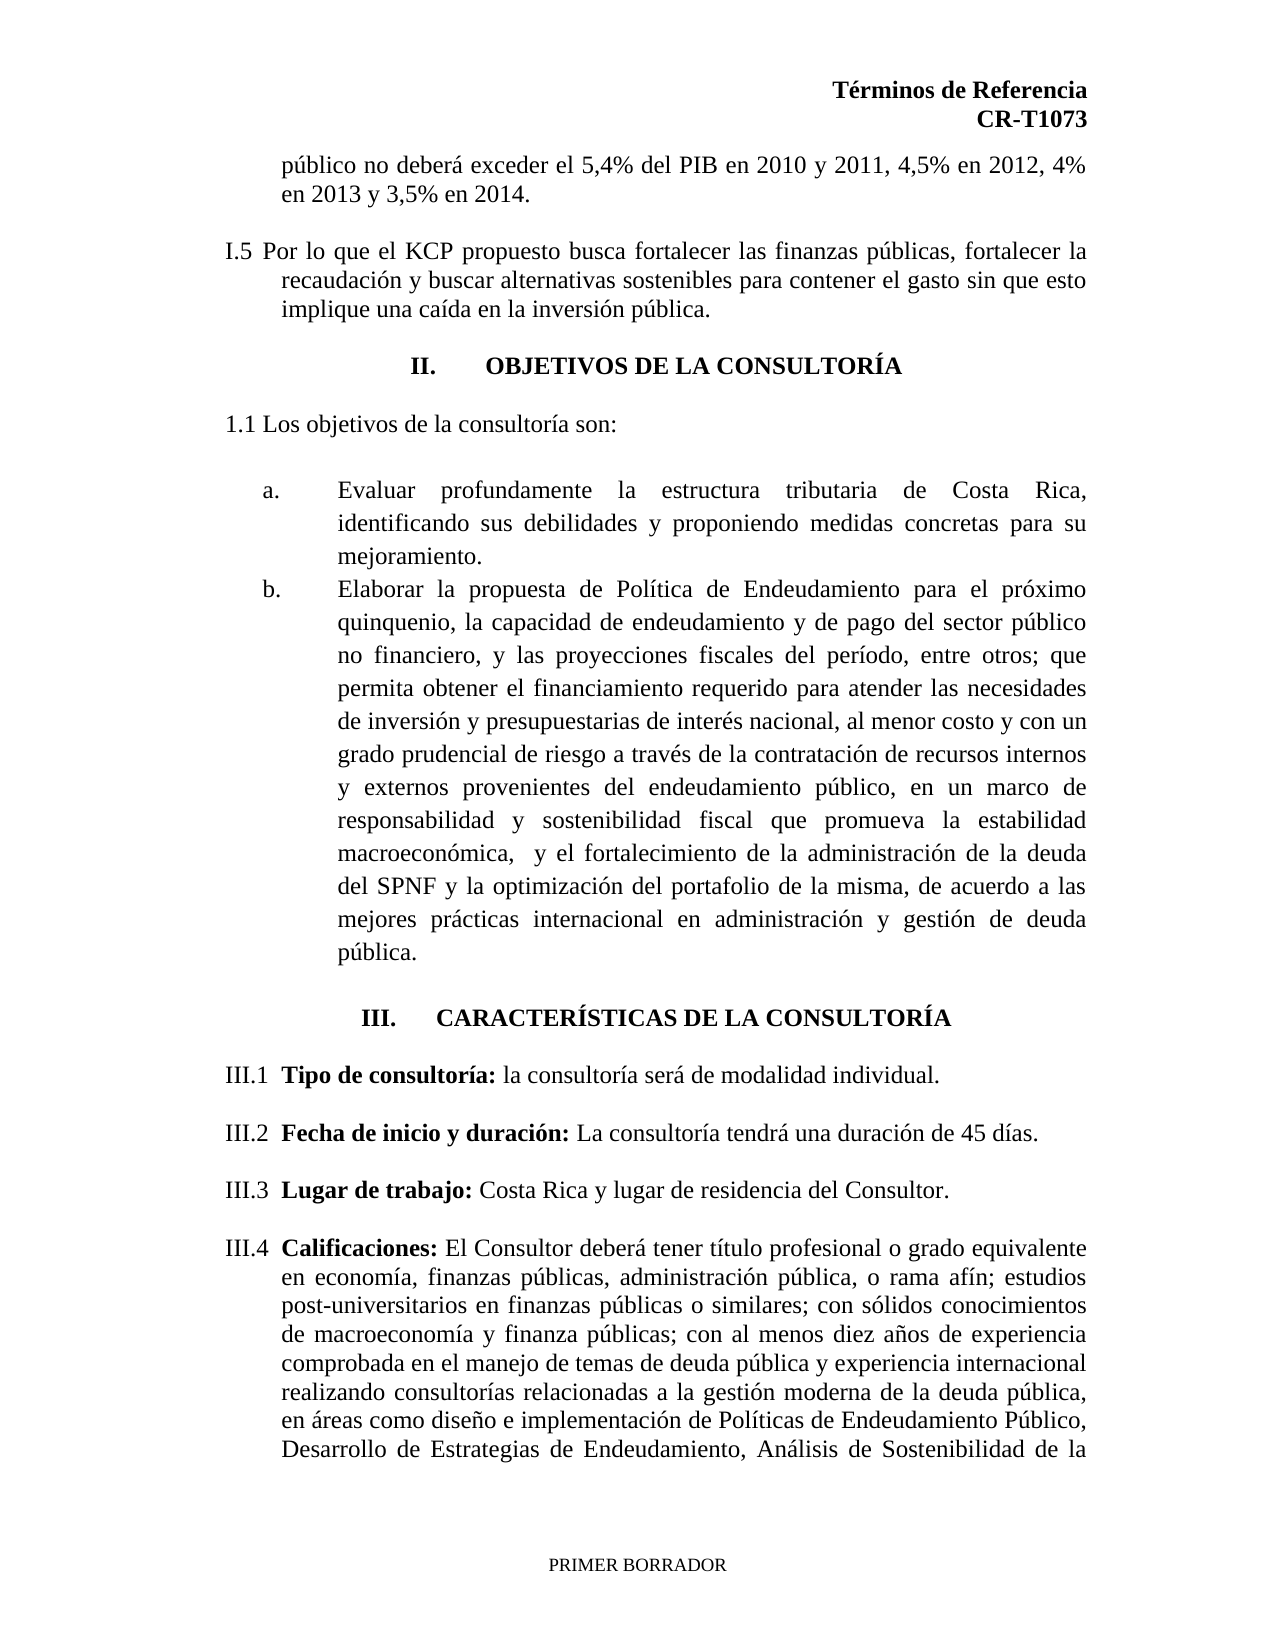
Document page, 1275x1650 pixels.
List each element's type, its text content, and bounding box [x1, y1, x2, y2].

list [225, 150, 1087, 207]
list Fecha de inicio y duración: La consultoría tendrá una duración de 45 días. [225, 1118, 1087, 1147]
list OBJETIVOS DE LA CONSULTORÍA [225, 351, 1087, 380]
list CARACTERÍSTICAS DE LA CONSULTORÍA [225, 1003, 1087, 1032]
list Lugar de trabajo: Costa Rica y lugar de residencia del Consultor. [225, 1176, 1087, 1204]
text a. Evaluar profundamente la estructura tributaria de Costa Rica, identificando sus debilidades y proponiendo medidas concretas para su mejoramiento. [262, 475, 1087, 569]
text b. Elaborar la propuesta de Política de Endeudamiento para el próximo quinquenio, la capacidad de endeudamiento y de pago del sector público no financiero, y las proyecciones fiscales del período, entre otros; que permita obtener el financiamiento requerido para atender las necesidades de inversión y presupuestarias de interés nacional, al menor costo y con un grado prudencial de riesgo a través de la contratación de recursos internos y externos provenientes del endeudamiento público, en un marco de responsabilidad y sostenibilidad fiscal que promueva la estabilidad macroeconómica, y el fortalecimiento de la administración de la deuda del SPNF y la optimización del portafolio de la misma, de acuerdo a las mejores prácticas internacional en administración y gestión de deuda pública. [262, 574, 1087, 966]
list Por lo que el KCP propuesto busca fortalecer las finanzas públicas, fortalecer la recaudación y buscar alternativas sostenibles para contener el gasto sin que esto implique una caída en la inversión pública. [225, 236, 1087, 322]
list Tipo de consultoría: la consultoría será de modalidad individual. [225, 1061, 1087, 1089]
list Los objetivos de la consultoría son: [225, 409, 1087, 437]
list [225, 1233, 1087, 1463]
